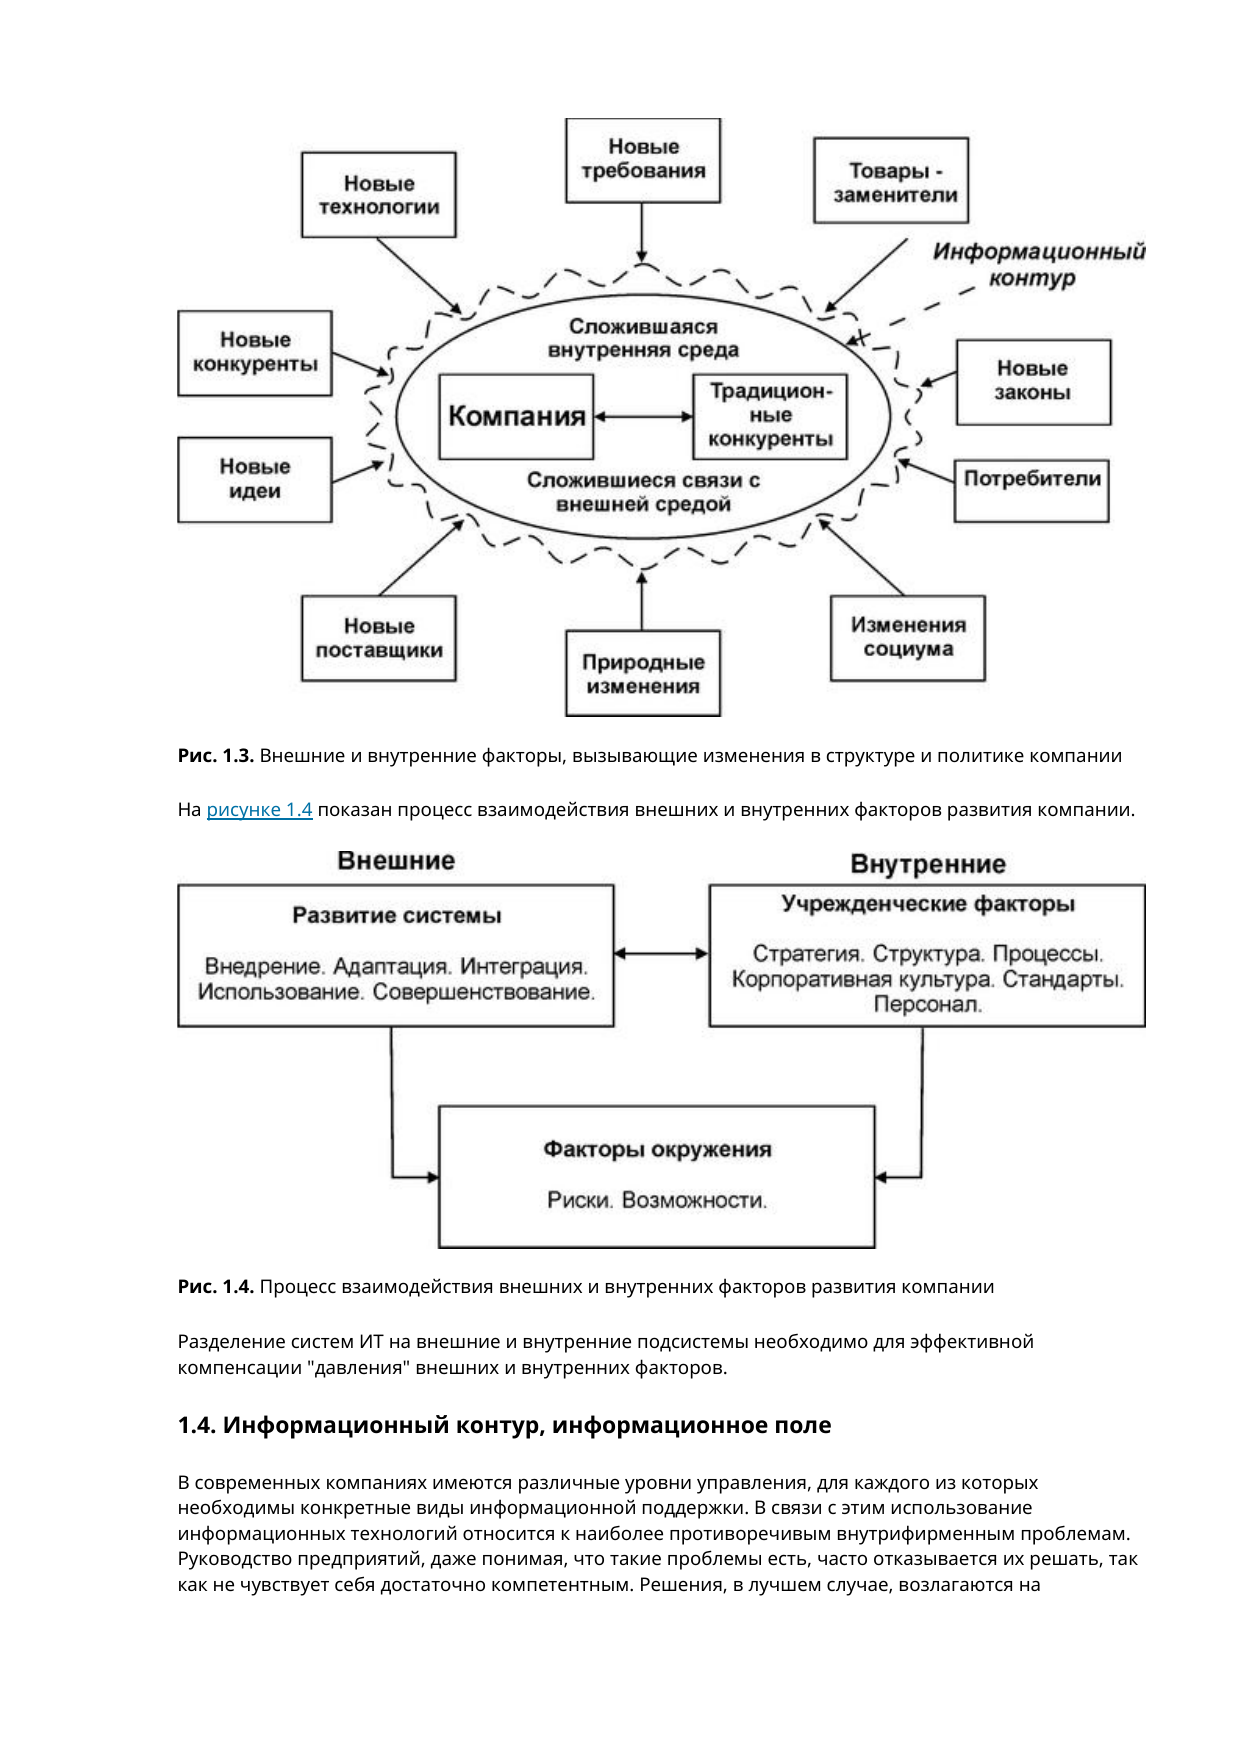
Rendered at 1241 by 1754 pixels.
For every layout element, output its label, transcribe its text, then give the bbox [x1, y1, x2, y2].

text Разделение систем ИТ на внешние и внутренние подсистемы необходимо для эффективной компенсации "давления" внешних и внутренних факторов. [177, 1328, 1152, 1379]
text Рис. 1.3. Внешние и внутренние факторы, вызывающие изменения в структуре и политике компании [177, 717, 1152, 768]
picture [177, 118, 1146, 717]
text Рис. 1.4. Процесс взаимодействия внешних и внутренних факторов развития компании [177, 1248, 1152, 1299]
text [177, 1469, 1152, 1597]
text На рисунке 1.4 показан процесс взаимодействия внешних и внутренних факторов развития компании. [177, 797, 1152, 822]
picture [177, 851, 1146, 1249]
text 1.4. Информационный контур, информационное поле [177, 1409, 1152, 1440]
